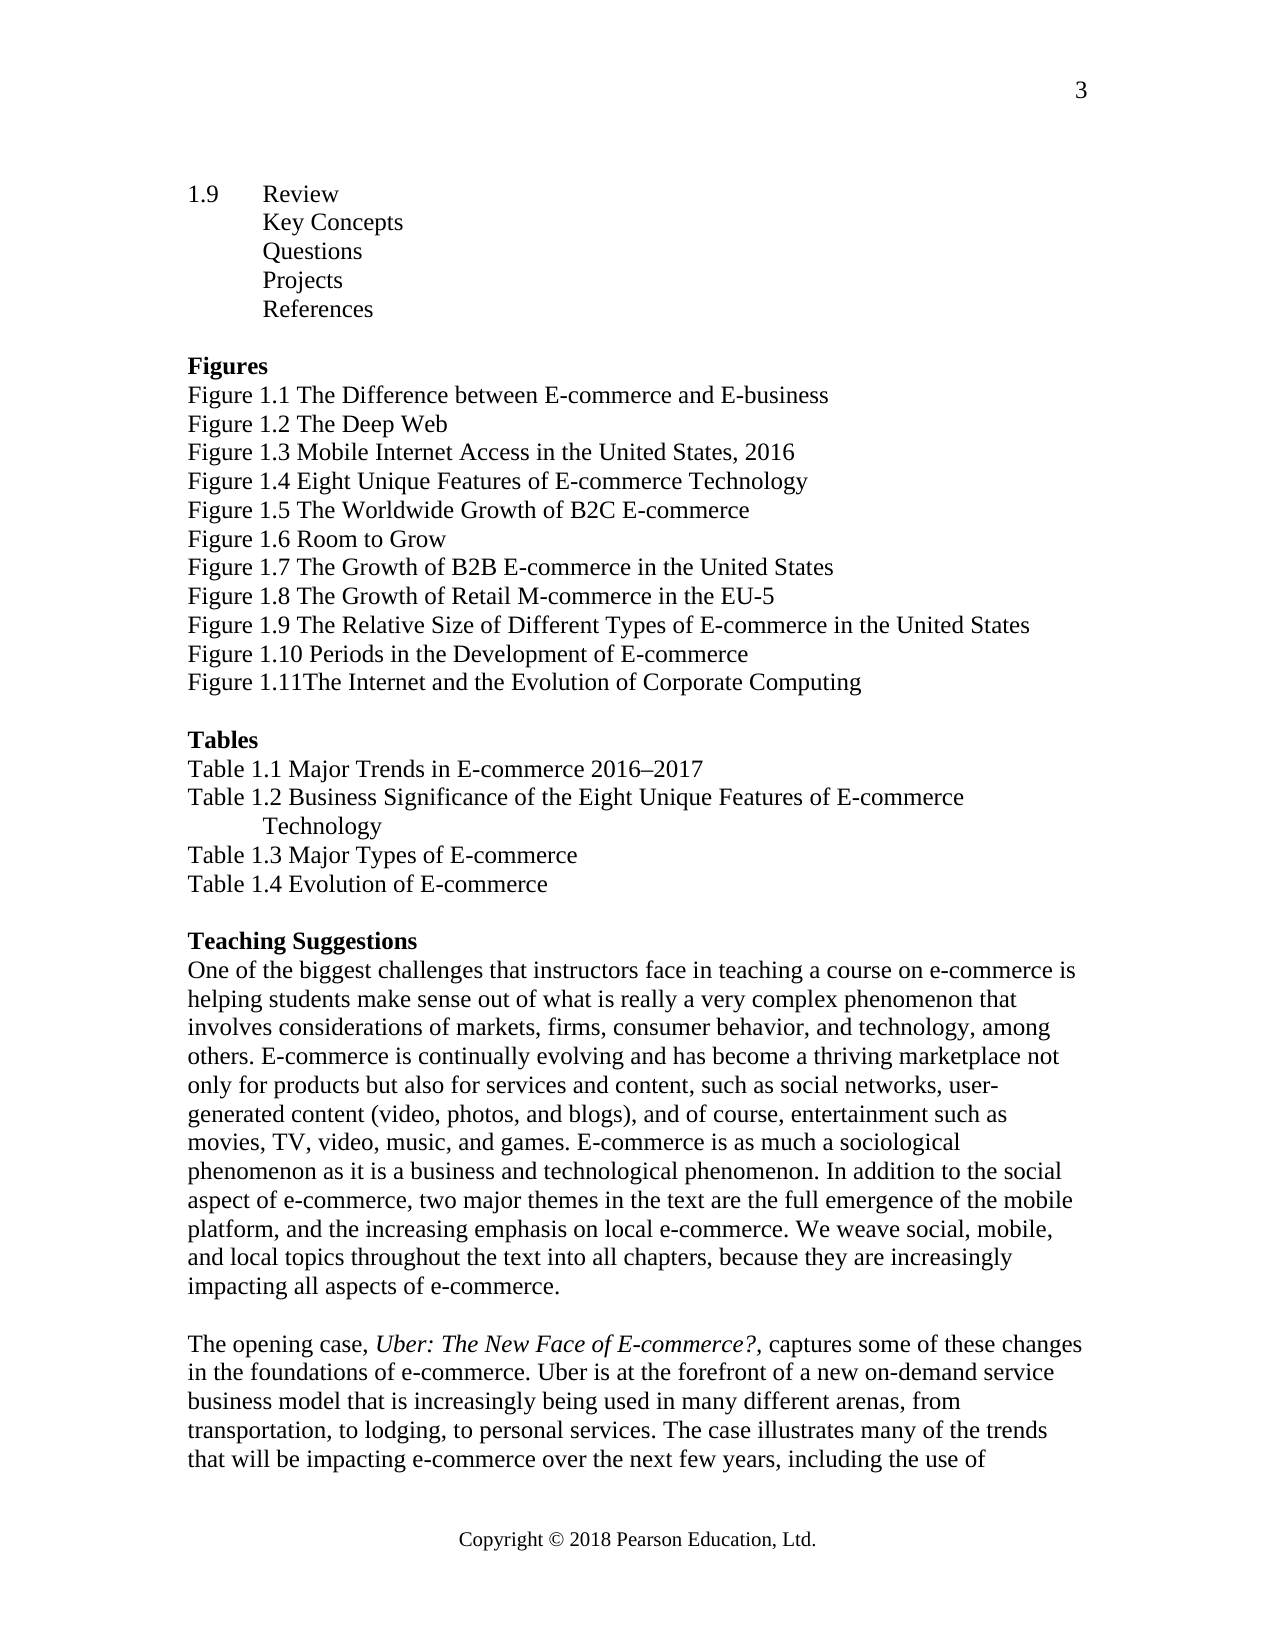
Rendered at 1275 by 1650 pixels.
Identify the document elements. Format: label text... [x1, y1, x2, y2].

text Figure 1.11The Internet and the Evolution of Corporate Computing [187, 667, 1087, 696]
text Figure 1.9 The Relative Size of Different Types of E-commerce in the United States [187, 610, 1087, 639]
text References [187, 294, 1087, 322]
text Figure 1.10 Periods in the Development of E-commerce [187, 639, 1087, 667]
text Figure 1.7 The Growth of B2B E-commerce in the United States [187, 552, 1087, 581]
text Figure 1.4 Eight Unique Features of E-commerce Technology [187, 466, 1087, 495]
text Figure 1.2 The Deep Web [187, 409, 1087, 437]
text Figure 1.8 The Growth of Retail M-commerce in the EU-5 [187, 581, 1087, 610]
text Figure 1.6 Room to Grow [187, 524, 1087, 552]
text Figure 1.5 The Worldwide Growth of B2C E-commerce [187, 495, 1087, 524]
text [187, 1329, 1087, 1472]
subtitle Tables [187, 725, 1087, 754]
text One of the biggest challenges that instructors face in teaching a course on e-commerce is helping students make sense out of what is really a very complex phenomenon that involves considerations of markets, firms, consumer behavior, and technology, among others. E-commerce is continually evolving and has become a thriving marketplace not only for products but also for services and content, such as social networks, user-generated content (video, photos, and blogs), and of course, entertainment such as movies, TV, video, music, and games. E-commerce is as much a sociological phenomenon as it is a business and technological phenomenon. In addition to the social aspect of e-commerce, two major themes in the text are the full emergence of the mobile platform, and the increasing emphasis on local e-commerce. We weave social, mobile, and local topics throughout the text into all chapters, because they are increasingly impacting all aspects of e-commerce. [187, 955, 1087, 1300]
text Projects [187, 265, 1087, 294]
text Key Concepts [187, 207, 1087, 236]
text Figure 1.3 Mobile Internet Access in the United States, 2016 [187, 437, 1087, 466]
text 1.9 Review [187, 179, 1087, 207]
subtitle Figures [187, 351, 1087, 380]
text Questions [187, 236, 1087, 265]
text Table 1.3 Major Types of E-commerce [187, 840, 1087, 869]
text Table 1.2 Business Significance of the Eight Unique Features of E-commerce Technology [187, 782, 1087, 840]
text Table 1.4 Evolution of E-commerce [187, 869, 1087, 897]
subtitle Teaching Suggestions [187, 926, 1087, 955]
text Figure 1.1 The Difference between E-commerce and E-business [187, 380, 1087, 409]
text Table 1.1 Major Trends in E-commerce 2016–2017 [187, 754, 1087, 782]
